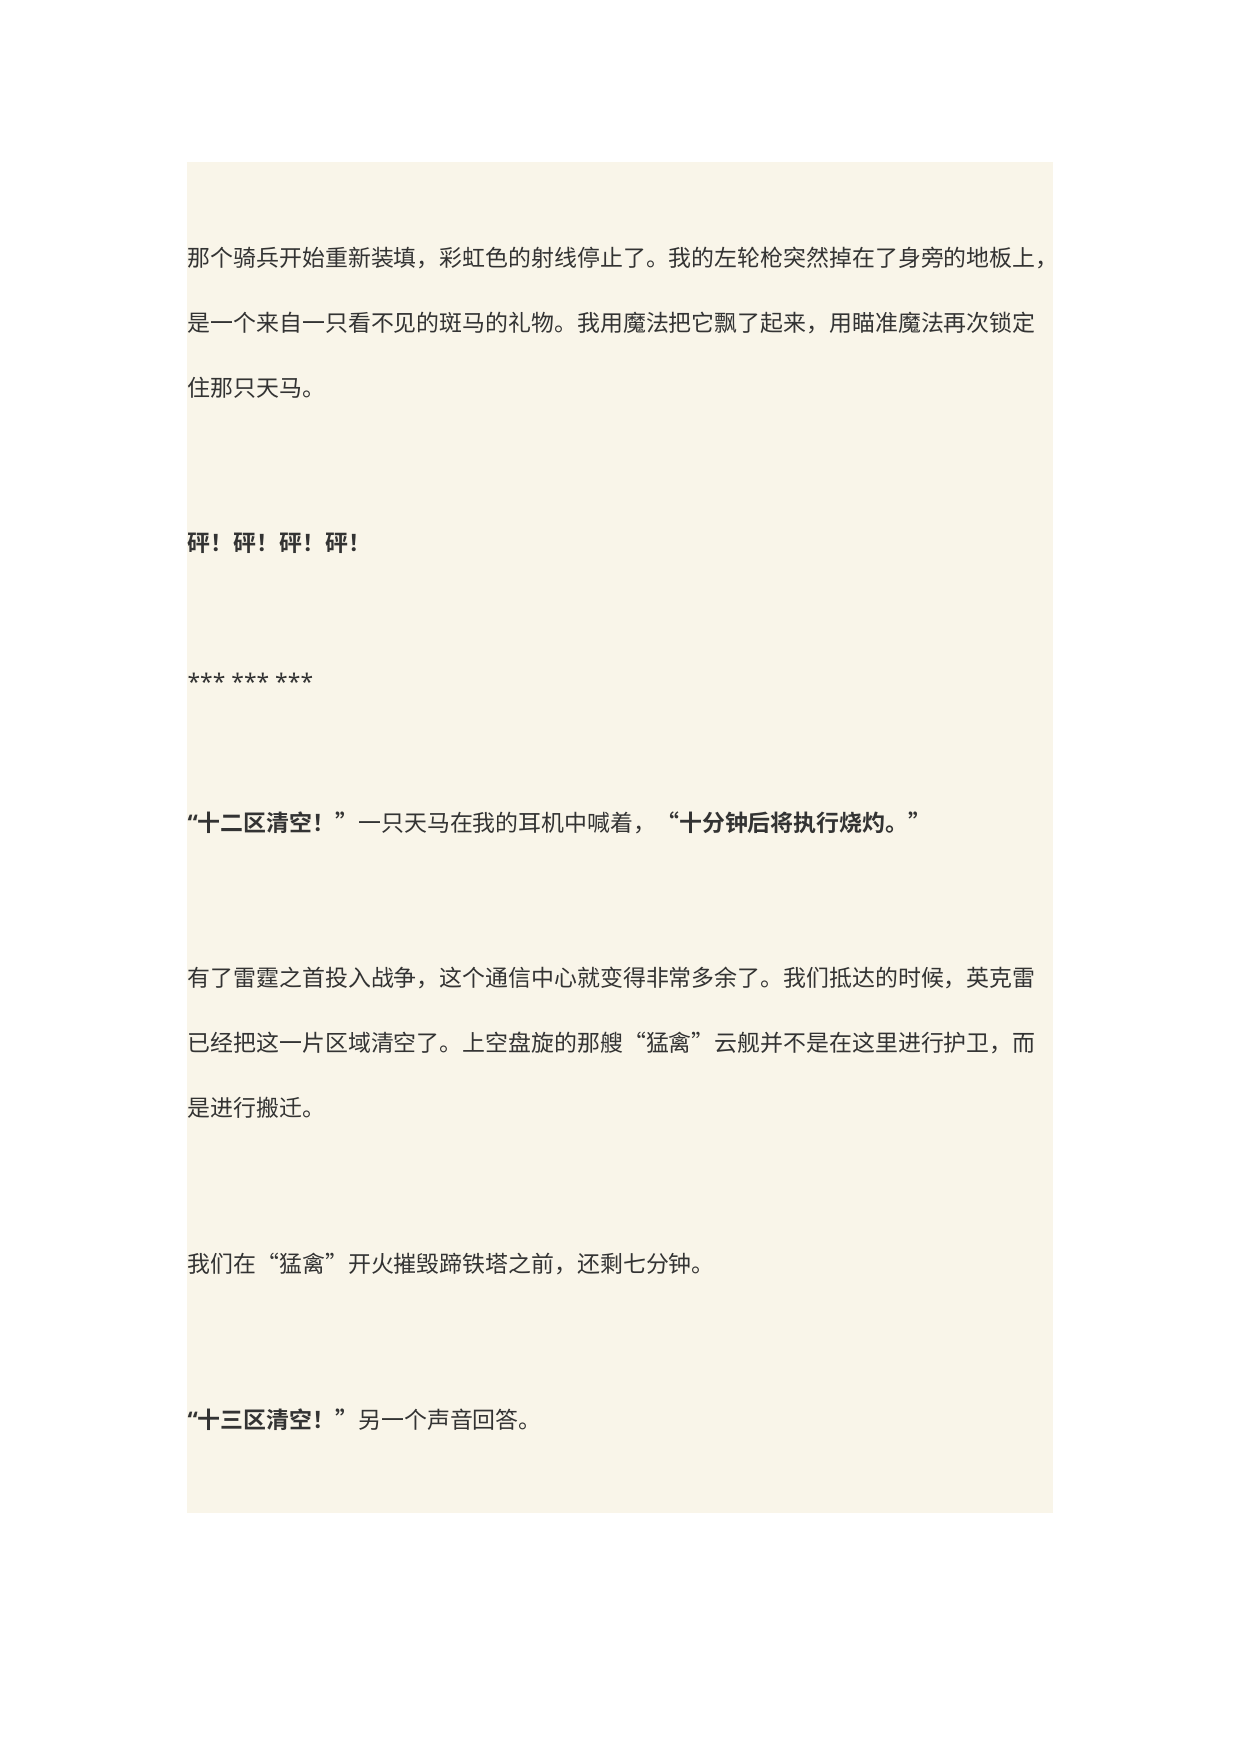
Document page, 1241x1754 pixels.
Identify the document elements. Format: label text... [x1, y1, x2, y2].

text *** *** *** [187, 665, 1053, 698]
text 有了雷霆之首投入战争，这个通信中心就变得非常多余了。我们抵达的时候，英克雷已经把这一片区域清空了。上空盘旋的那艘“猛禽”云舰并不是在这里进行护卫，而是进行搬迁。 [187, 944, 1053, 1139]
text 那个骑兵开始重新装填，彩虹色的射线停止了。我的左轮枪突然掉在了身旁的地板上，是一个来自一只看不见的斑马的礼物。我用魔法把它飘了起来，用瞄准魔法再次锁定住那只天马。 [187, 224, 1053, 419]
text 砰！砰！砰！砰！ [187, 509, 1053, 574]
text “十三区清空！”另一个声音回答。 [187, 1386, 1053, 1451]
text “十二区清空！”一只天马在我的耳机中喊着，“十分钟后将执行烧灼。” [187, 789, 1053, 854]
text 我们在“猛禽”开火摧毁蹄铁塔之前，还剩七分钟。 [187, 1230, 1053, 1295]
